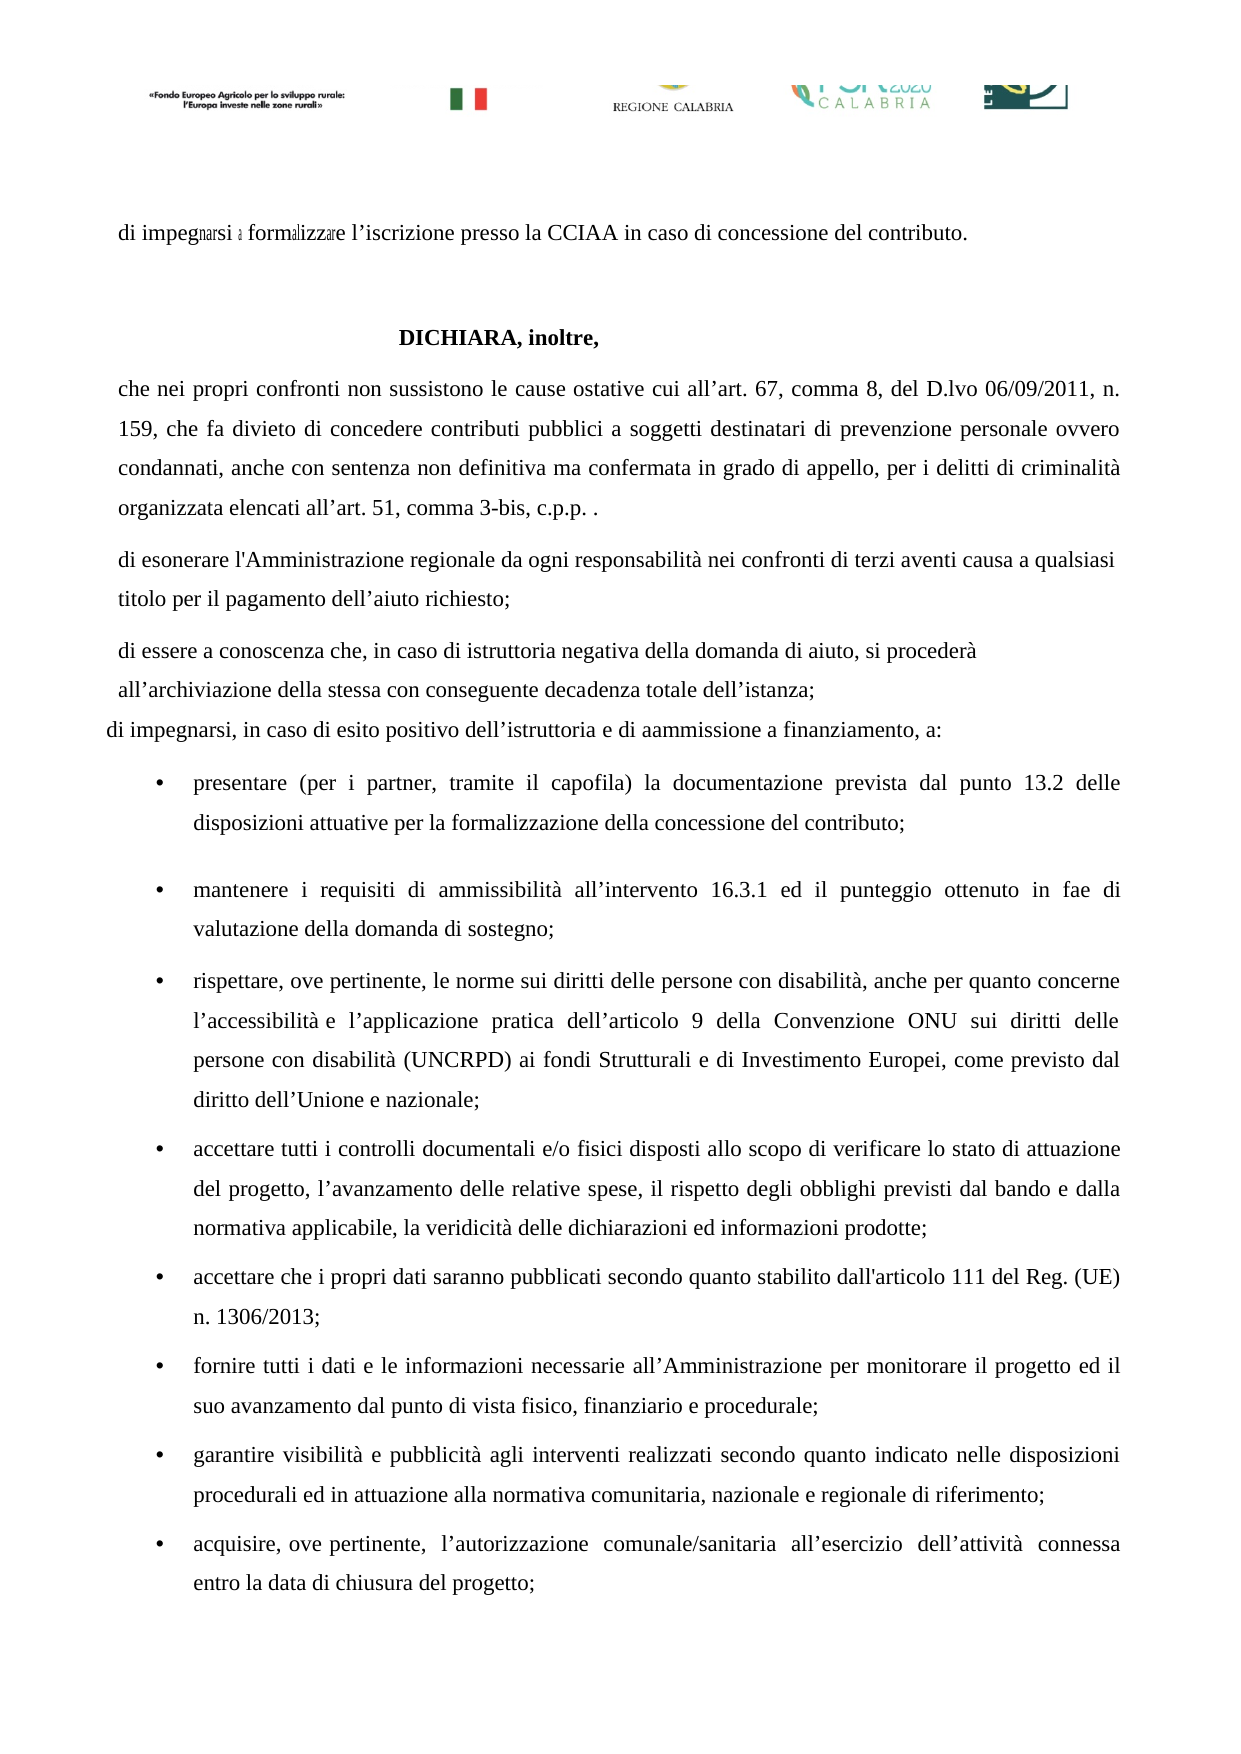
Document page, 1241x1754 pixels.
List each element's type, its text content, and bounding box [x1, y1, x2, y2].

list accettare che i propri dati saranno pubblicati secondo quanto stabilito dall'articolo 111 del Reg. (UE) n. 1306/2013; [156, 1263, 1122, 1329]
list mantenere i requisiti di ammissibilità all’intervento 16.3.1 ed il punteggio ottenuto in fae di valutazione della domanda di sostegno; [156, 876, 1122, 941]
picture [106, 85, 1111, 145]
list rispettare, ove pertinente, le norme sui diritti delle persone con disabilità, anche per quanto concerne l’accessibilità e l’applicazione pratica dell’articolo 9 della Convenzione ONU sui diritti delle persone con disabilità (UNCRPD) ai fondi Strutturali e di Investimento Europei, come previsto dal diritto dell’Unione e nazionale; [156, 967, 1122, 1112]
list acquisire, ove pertinente, l’autorizzazione comunale/sanitaria all’esercizio dell’attività connessa entro la data di chiusura del progetto; [156, 1530, 1122, 1596]
list garantire visibilità e pubblicità agli interventi realizzati secondo quanto indicato nelle disposizioni procedurali ed in attuazione alla normativa comunitaria, nazionale e regionale di riferimento; [156, 1441, 1122, 1507]
text di esonerare l'Amministrazione regionale da ogni responsabilità nei confronti di terzi aventi causa a qualsiasi titolo per il pagamento dell’aiuto richiesto; [118, 546, 1128, 611]
text di essere a conoscenza che, in caso di istruttoria negativa della domanda di aiuto, si procederà all’archiviazione della stessa con conseguente deca󠇯denza󠇯 tota󠇯le dell’ista󠇯nza󠇯; [118, 637, 1128, 703]
text di impegnarsi a formalizzare l’iscrizione presso la CCIAA in caso di concessione del contributo. [118, 219, 1138, 245]
list presentare (per i partner, tramite il capofila) la documentazione prevista dal punto 13.2 delle disposizioni attuative per la formalizzazione della concessione del contributo; [156, 769, 1122, 836]
text di impegnarsi, in caso di esito positivo dell’istruttoria󠇯 e di a󠇯ammissione a󠇯 fina󠇯nzia󠇯mento, a: [106, 716, 1138, 743]
text DICHIARA, inoltre, [106, 323, 891, 350]
list fornire tutti i dati e le informazioni necessarie all’Amministrazione per monitorare il progetto ed il suo avanzamento dal punto di vista fisico, finanziario e procedurale; [156, 1352, 1122, 1418]
list accettare tutti i controlli documentali e/o fisici disposti allo scopo di verificare lo stato di attuazione del progetto, l’avanzamento delle relative spese, il rispetto degli obblighi previsti dal bando e dalla normativa applicabile, la veridicità delle dichiarazioni ed informazioni prodotte; [156, 1135, 1122, 1240]
text che nei propri confronti non sussistono le cause ostative cui all’art. 67, comma 8, del D.lvo 06/09/2011, n. 159, che fa divieto di concedere contributi pubblici a soggetti destinatari di prevenzione personale ovvero condannati, anche con sentenza non definitiva ma confermata in grado di appello, per i delitti di criminalità organizzata elencati all’art. 51, comma 3-bis, c.p.p. . [118, 375, 1122, 520]
